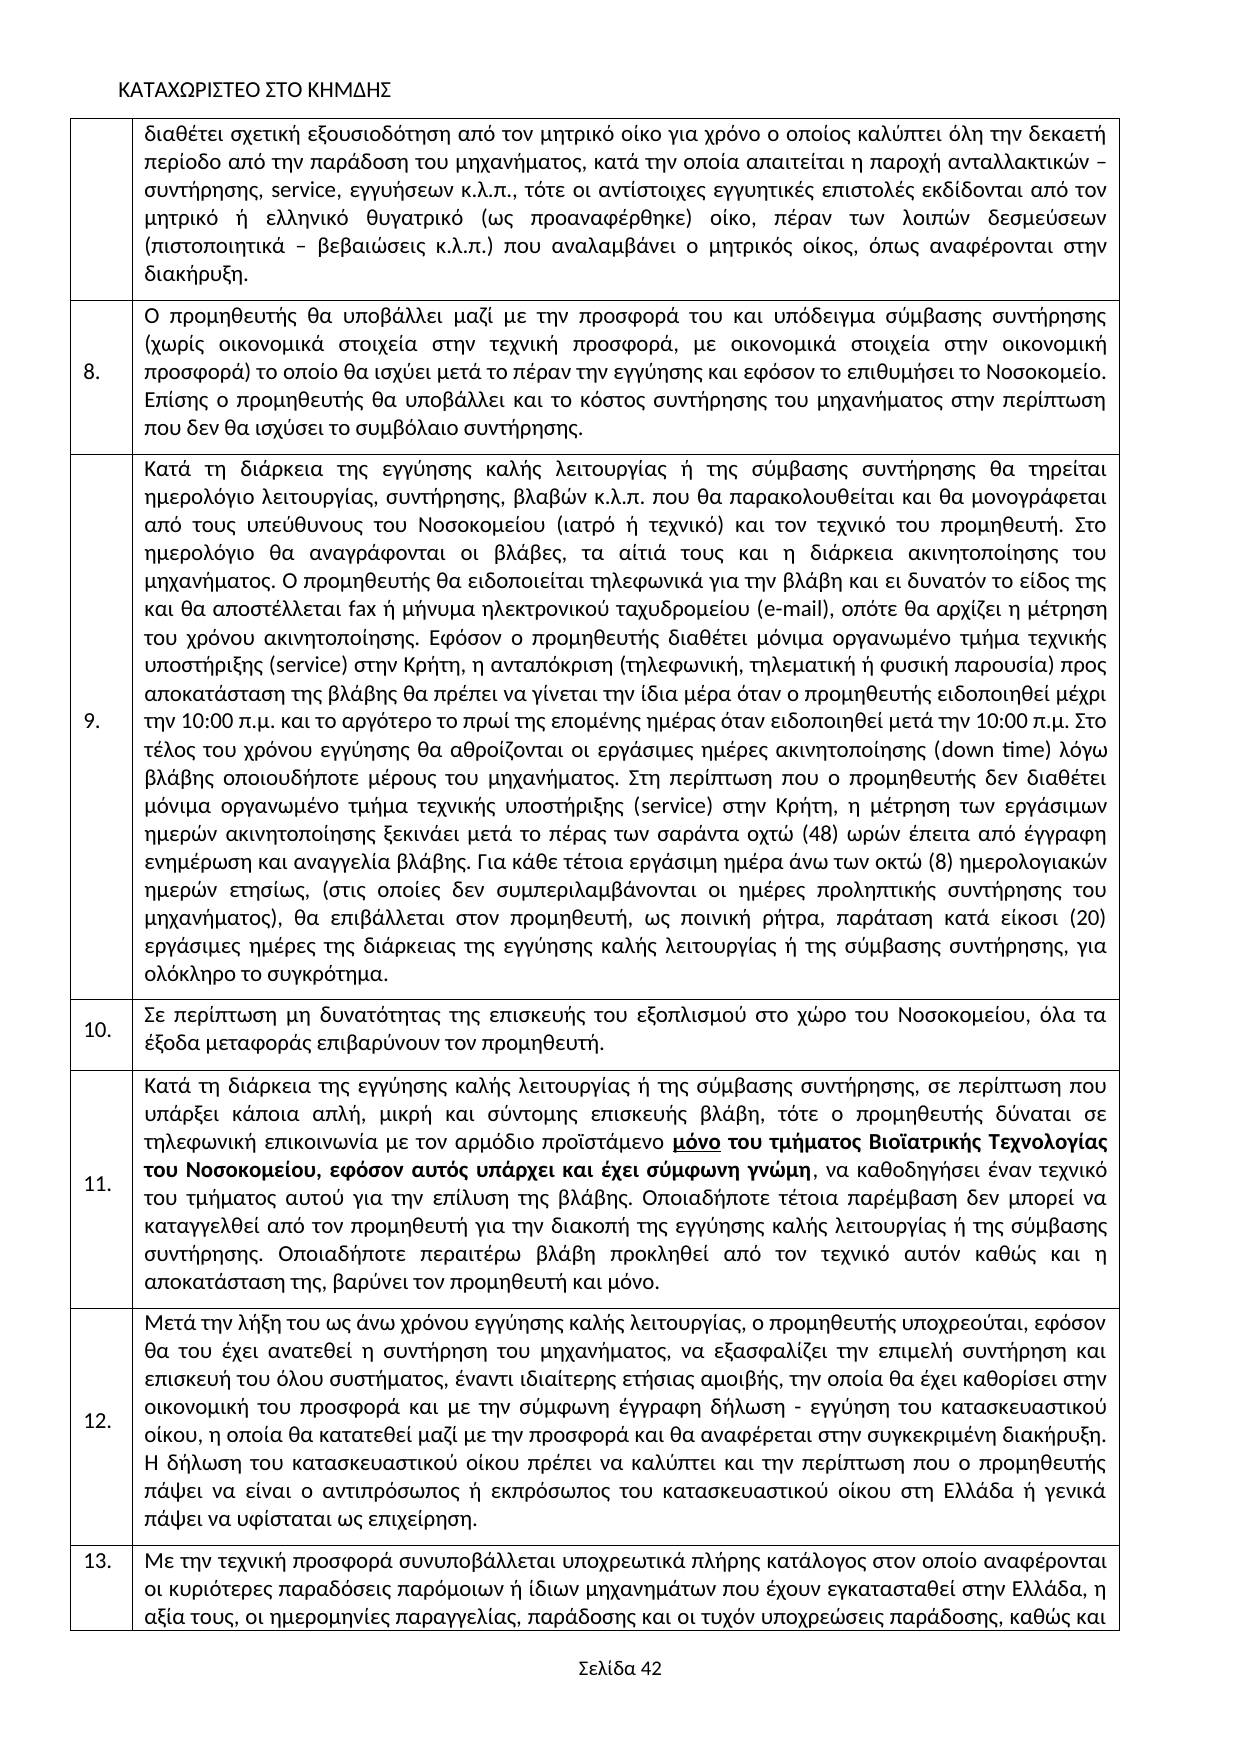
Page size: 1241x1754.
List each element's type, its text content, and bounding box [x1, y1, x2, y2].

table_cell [133, 119, 1119, 300]
table_cell [71, 1546, 132, 1630]
table_cell Μετά την λήξη του ως άνω χρόνου εγγύησης καλής λειτουργίας, ο προμηθευτής υποχρεούται, εφόσον θα του έχει ανατεθεί η συντήρηση του μηχανήματος, να εξασφαλίζει την επιμελή συντήρηση και επισκευή του όλου συστήματος, έναντι ιδιαίτερης ετήσιας αμοιβής, την οποία θα έχει καθορίσει στην οικονομική του προσφορά και με την σύμφωνη έγγραφη δήλωση - εγγύηση του κατασκευαστικού οίκου, η οποία θα κατατεθεί μαζί με την προσφορά και θα αναφέρεται στην συγκεκριμένη διακήρυξη. Η δήλωση του κατασκευαστικού οίκου πρέπει να καλύπτει και την περίπτωση που ο προμηθευτής πάψει να είναι ο αντιπρόσωπος ή εκπρόσωπος του κατασκευαστικού οίκου στη Ελλάδα ή γενικά πάψει να υφίσταται ως επιχείρηση. [133, 1309, 1119, 1545]
table_cell Ο προμηθευτής θα υποβάλλει μαζί με την προσφορά του και υπόδειγμα σύμβασης συντήρησης (χωρίς οικονομικά στοιχεία στην τεχνική προσφορά, με οικονομικά στοιχεία στην οικονομική προσφορά) το οποίο θα ισχύει μετά το πέραν την εγγύησης και εφόσον το επιθυμήσει το Νοσοκομείο. Επίσης ο προμηθευτής θα υποβάλλει και το κόστος συντήρησης του μηχανήματος στην περίπτωση που δεν θα ισχύσει το συμβόλαιο συντήρησης. [133, 301, 1119, 453]
table_cell Κατά τη διάρκεια της εγγύησης καλής λειτουργίας ή της σύμβασης συντήρησης θα τηρείται ημερολόγιο λειτουργίας, συντήρησης, βλαβών κ.λ.π. που θα παρακολουθείται και θα μονογράφεται από τους υπεύθυνους του Νοσοκομείου (ιατρό ή τεχνικό) και τον τεχνικό του προμηθευτή. Στο ημερολόγιο θα αναγράφονται οι βλάβες, τα αίτιά τους και η διάρκεια ακινητοποίησης του μηχανήματος. Ο προμηθευτής θα ειδοποιείται τηλεφωνικά για την βλάβη και ει δυνατόν το είδος της και θα αποστέλλεται fax ή μήνυμα ηλεκτρονικού ταχυδρομείου (e-mail), οπότε θα αρχίζει η μέτρηση του χρόνου ακινητοποίησης. Εφόσον ο προμηθευτής διαθέτει μόνιμα οργανωμένο τμήμα τεχνικής υποστήριξης (service) στην Κρήτη, η ανταπόκριση (τηλεφωνική, τηλεματική ή φυσική παρουσία) προς αποκατάσταση της βλάβης θα πρέπει να γίνεται την ίδια μέρα όταν ο προμηθευτής ειδοποιηθεί μέχρι την 10:00 π.μ. και το αργότερο το πρωί της επομένης ημέρας όταν ειδοποιηθεί μετά την 10:00 π.μ. Στο τέλος του χρόνου εγγύησης θα αθροίζονται οι εργάσιμες ημέρες ακινητοποίησης (down time) λόγω βλάβης οποιουδήποτε μέρους του μηχανήματος. Στη περίπτωση που ο προμηθευτής δεν διαθέτει μόνιμα οργανωμένο τμήμα τεχνικής υποστήριξης (service) στην Κρήτη, η μέτρηση των εργάσιμων ημερών ακινητοποίησης ξεκινάει μετά το πέρας των σαράντα οχτώ (48) ωρών έπειτα από έγγραφη ενημέρωση και αναγγελία βλάβης. Για κάθε τέτοια εργάσιμη ημέρα άνω των οκτώ (8) ημερολογιακών ημερών ετησίως, (στις οποίες δεν συμπεριλαμβάνονται οι ημέρες προληπτικής συντήρησης του μηχανήματος), θα επιβάλλεται στον προμηθευτή, ως ποινική ρήτρα, παράταση κατά είκοσι (20) εργάσιμες ημέρες της διάρκειας της εγγύησης καλής λειτουργίας ή της σύμβασης συντήρησης, για ολόκληρο το συγκρότημα. [133, 455, 1119, 999]
table_cell Κατά τη διάρκεια της εγγύησης καλής λειτουργίας ή της σύμβασης συντήρησης, σε περίπτωση που υπάρξει κάποια απλή, μικρή και σύντομης επισκευής βλάβη, τότε ο προμηθευτής δύναται σε τηλεφωνική επικοινωνία με τον αρμόδιο προϊστάμενο μόνο του τμήματος Βιοϊατρικής Τεχνολογίας του Νοσοκομείου, εφόσον αυτός υπάρχει και έχει σύμφωνη γνώμη, να καθοδηγήσει έναν τεχνικό του τμήματος αυτού για την επίλυση της βλάβης. Οποιαδήποτε τέτοια παρέμβαση δεν μπορεί να καταγγελθεί από τον προμηθευτή για την διακοπή της εγγύησης καλής λειτουργίας ή της σύμβασης συντήρησης. Οποιαδήποτε περαιτέρω βλάβη προκληθεί από τον τεχνικό αυτόν καθώς και η αποκατάσταση της, βαρύνει τον προμηθευτή και μόνο. [133, 1071, 1119, 1307]
table_cell [71, 119, 132, 300]
table_cell [71, 1309, 132, 1545]
table_cell Σε περίπτωση μη δυνατότητας της επισκευής του εξοπλισμού στο χώρο του Νοσοκομείου, όλα τα έξοδα μεταφοράς επιβαρύνουν τον προμηθευτή. [133, 1000, 1119, 1070]
table_cell [71, 1000, 132, 1070]
table_cell [71, 1071, 132, 1307]
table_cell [133, 1546, 1119, 1630]
table_cell [71, 301, 132, 453]
table_cell [71, 455, 132, 999]
